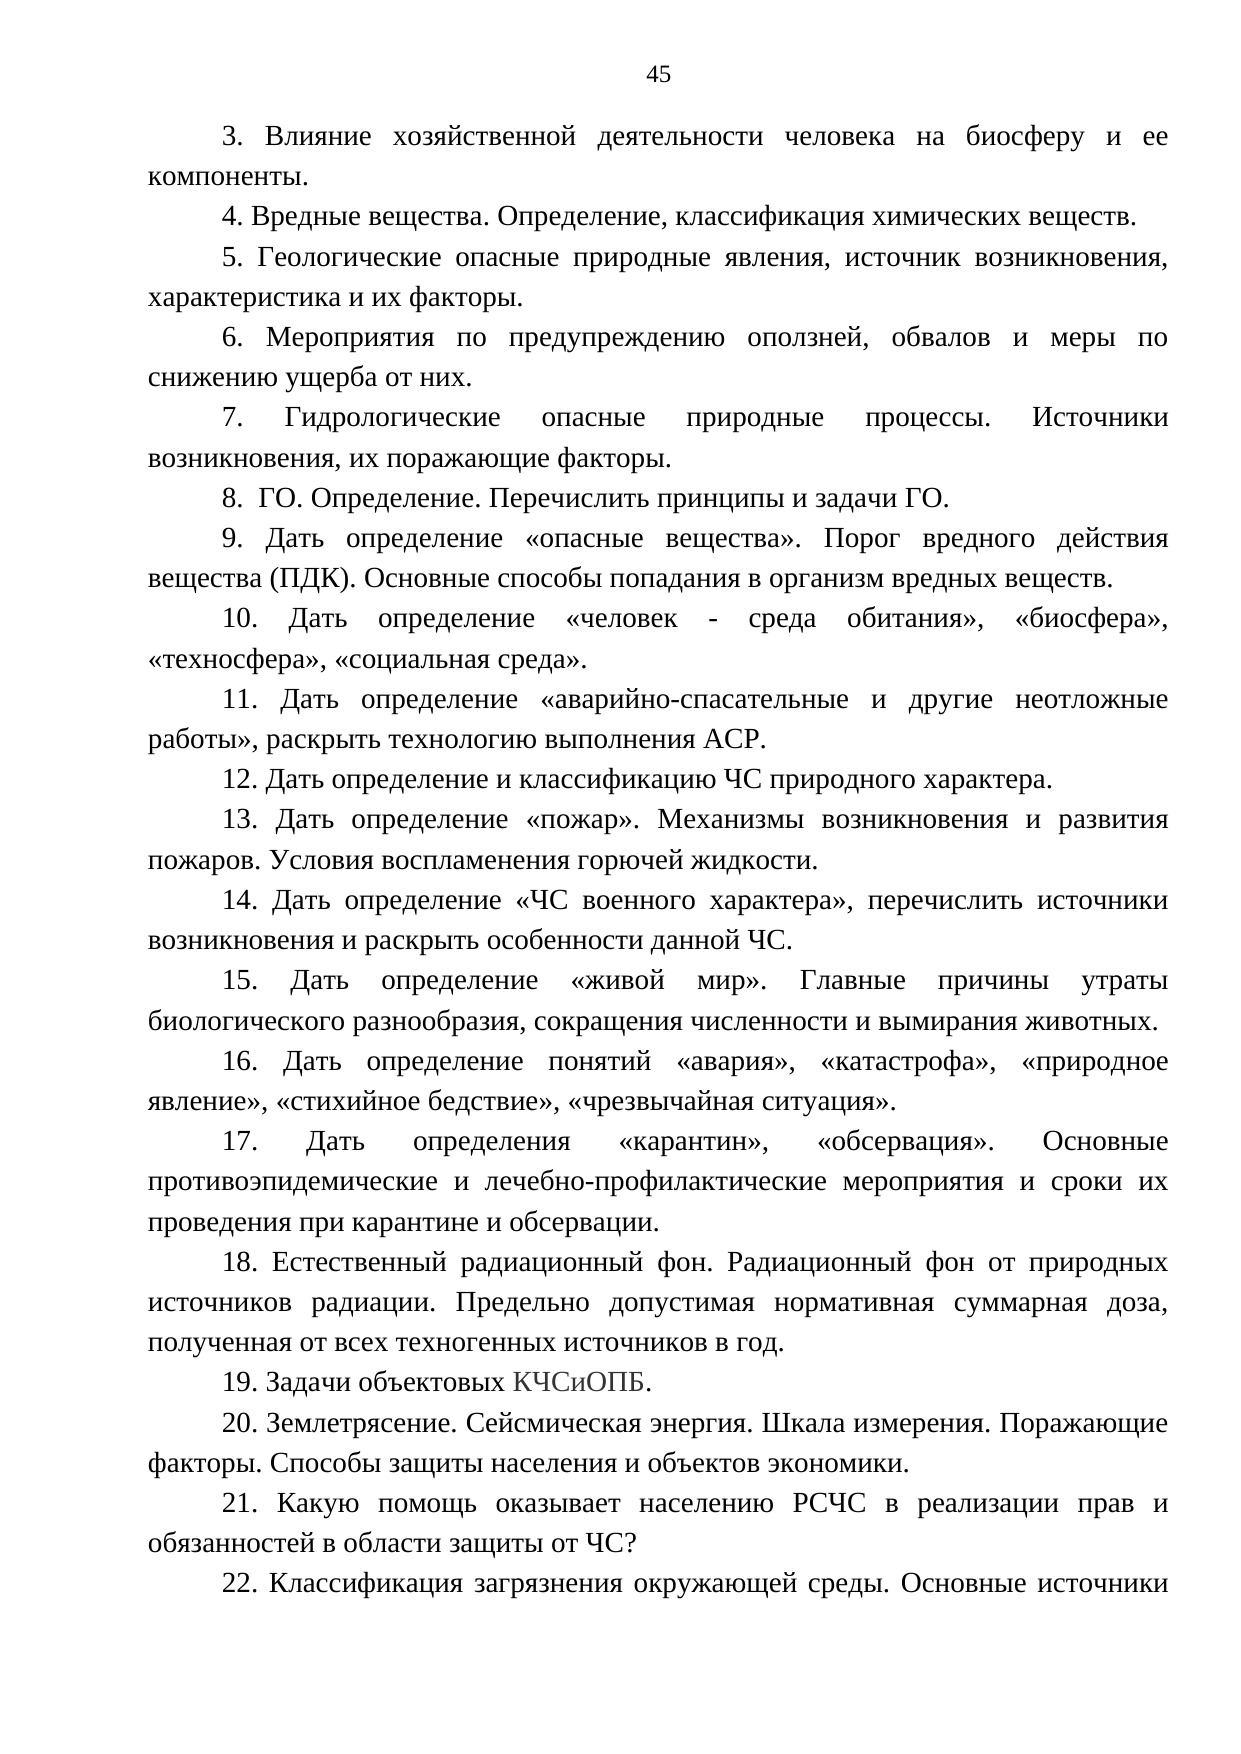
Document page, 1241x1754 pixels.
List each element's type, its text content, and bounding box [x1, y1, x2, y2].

text 4. Вредные вещества. Определение, классификация химических веществ. [148, 198, 1169, 232]
text 20. Землетрясение. Сейсмическая энергия. Шкала измерения. Поражающие факторы. Способы защиты населения и объектов экономики. [148, 1405, 1169, 1478]
text 11. Дать определение «аварийно-спасательные и другие неотложные работы», раскрыть технологию выполнения АСР. [148, 681, 1169, 755]
text 5. Геологические опасные природные явления, источник возникновения, характеристика и их факторы. [148, 239, 1169, 312]
text 18. Естественный радиационный фон. Радиационный фон от природных источников радиации. Предельно допустимая нормативная суммарная доза, полученная от всех техногенных источников в год. [148, 1244, 1169, 1358]
text 17. Дать определения «карантин», «обсервация». Основные противоэпидемические и лечебно-профилактические мероприятия и сроки их проведения при карантине и обсервации. [148, 1123, 1169, 1237]
text 14. Дать определение «ЧС военного характера», перечислить источники возникновения и раскрыть особенности данной ЧС. [148, 882, 1169, 956]
text 10. Дать определение «человек - среда обитания», «биосфера», «техносфера», «социальная среда». [148, 601, 1169, 674]
text 6. Мероприятия по предупреждению оползней, обвалов и меры по снижению ущерба от них. [148, 319, 1169, 393]
text 19. Задачи объектовых КЧСиОПБ. [148, 1364, 1169, 1398]
text 9. Дать определение «опасные вещества». Порог вредного действия вещества (ПДК). Основные способы попадания в организм вредных веществ. [148, 520, 1169, 594]
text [148, 1566, 1169, 1599]
text 12. Дать определение и классификацию ЧС природного характера. [148, 761, 1169, 795]
text 3. Влияние хозяйственной деятельности человека на биосферу и ее компоненты. [148, 118, 1169, 192]
text 13. Дать определение «пожар». Механизмы возникновения и развития пожаров. Условия воспламенения горючей жидкости. [148, 802, 1169, 875]
text 7. Гидрологические опасные природные процессы. Источники возникновения, их поражающие факторы. [148, 399, 1169, 473]
text 8. ГО. Определение. Перечислить принципы и задачи ГО. [148, 480, 1169, 513]
text 15. Дать определение «живой мир». Главные причины утраты биологического разнообразия, сокращения численности и вымирания животных. [148, 962, 1169, 1036]
text 16. Дать определение понятий «авария», «катастрофа», «природное явление», «стихийное бедствие», «чрезвычайная ситуация». [148, 1043, 1169, 1117]
text 21. Какую помощь оказывает населению РСЧС в реализации прав и обязанностей в области защиты от ЧС? [148, 1485, 1169, 1559]
